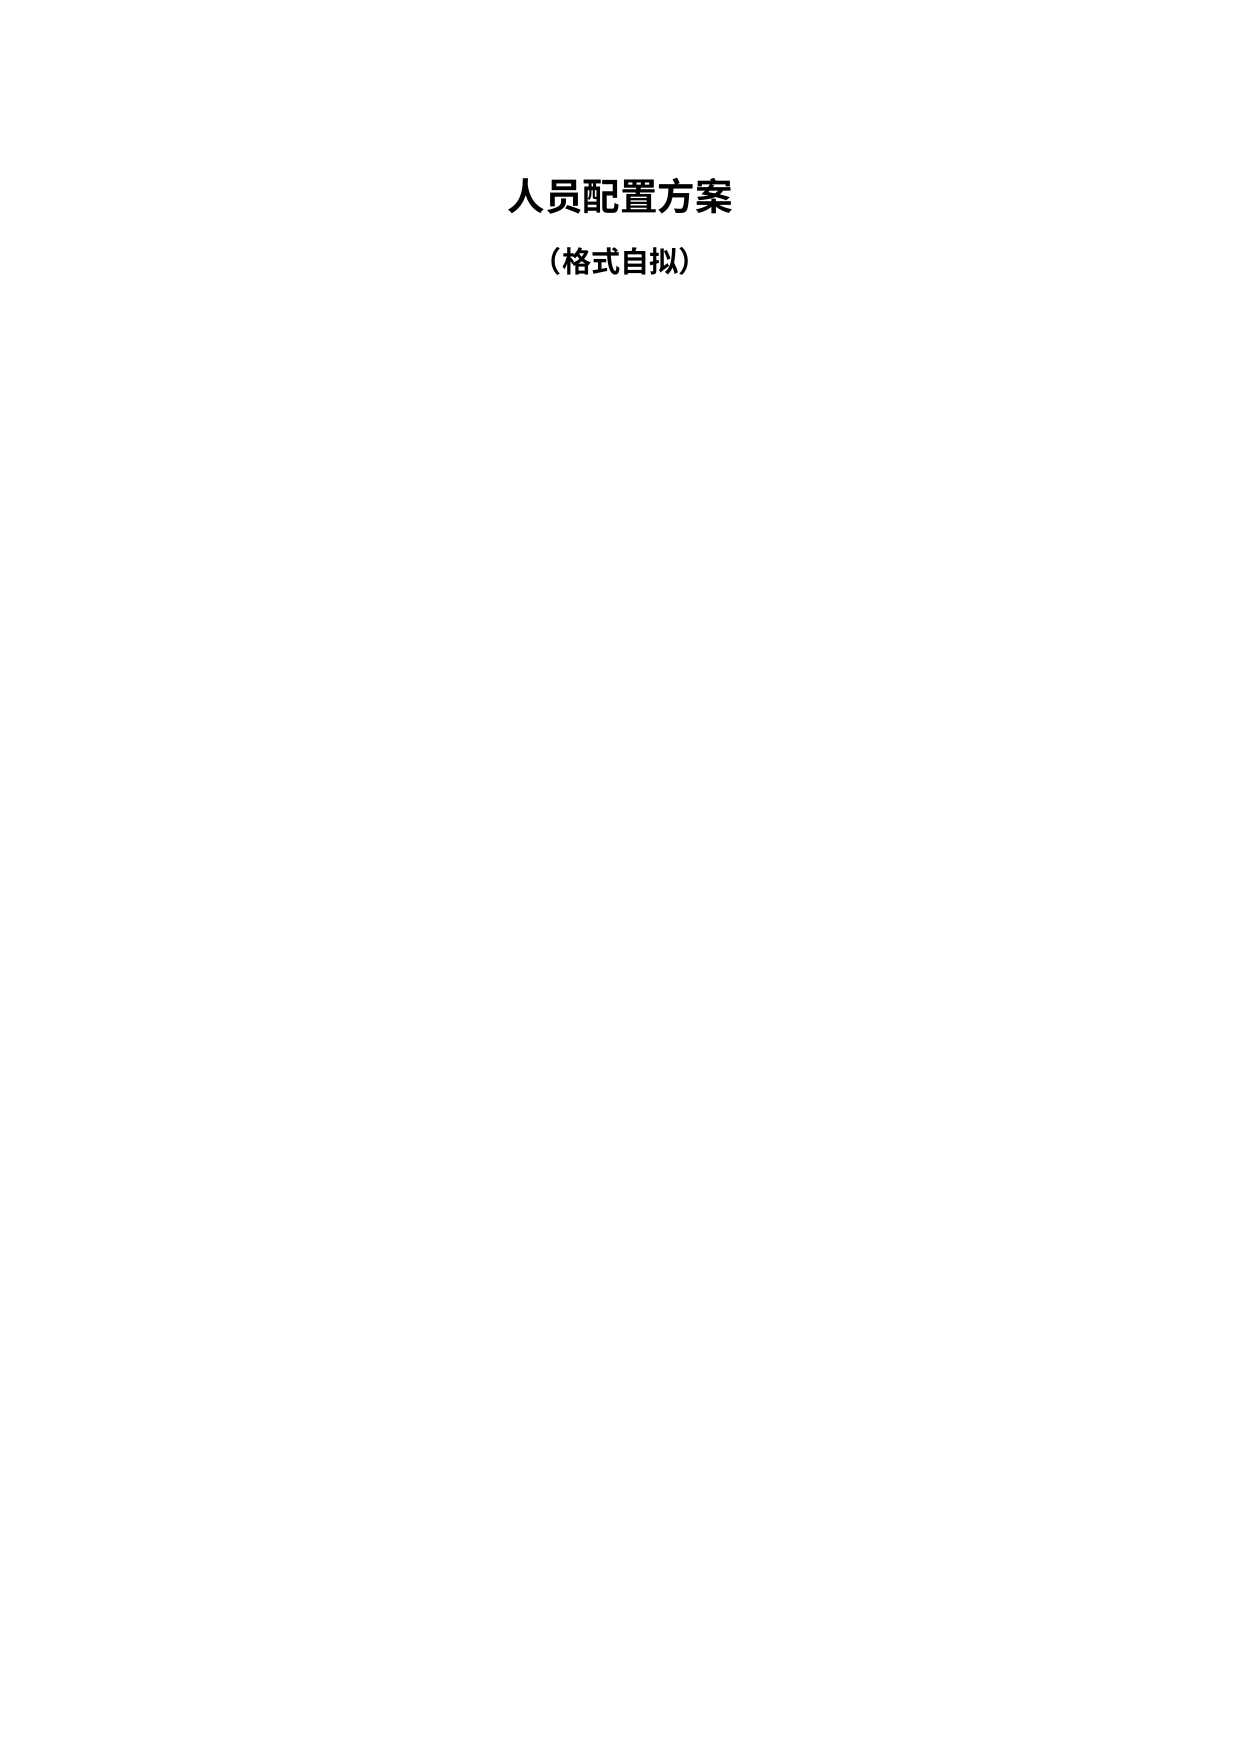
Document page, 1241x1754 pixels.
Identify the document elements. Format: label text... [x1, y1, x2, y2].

text （格式自拟） [187, 227, 1053, 292]
text 人员配置方案 [187, 162, 1053, 227]
